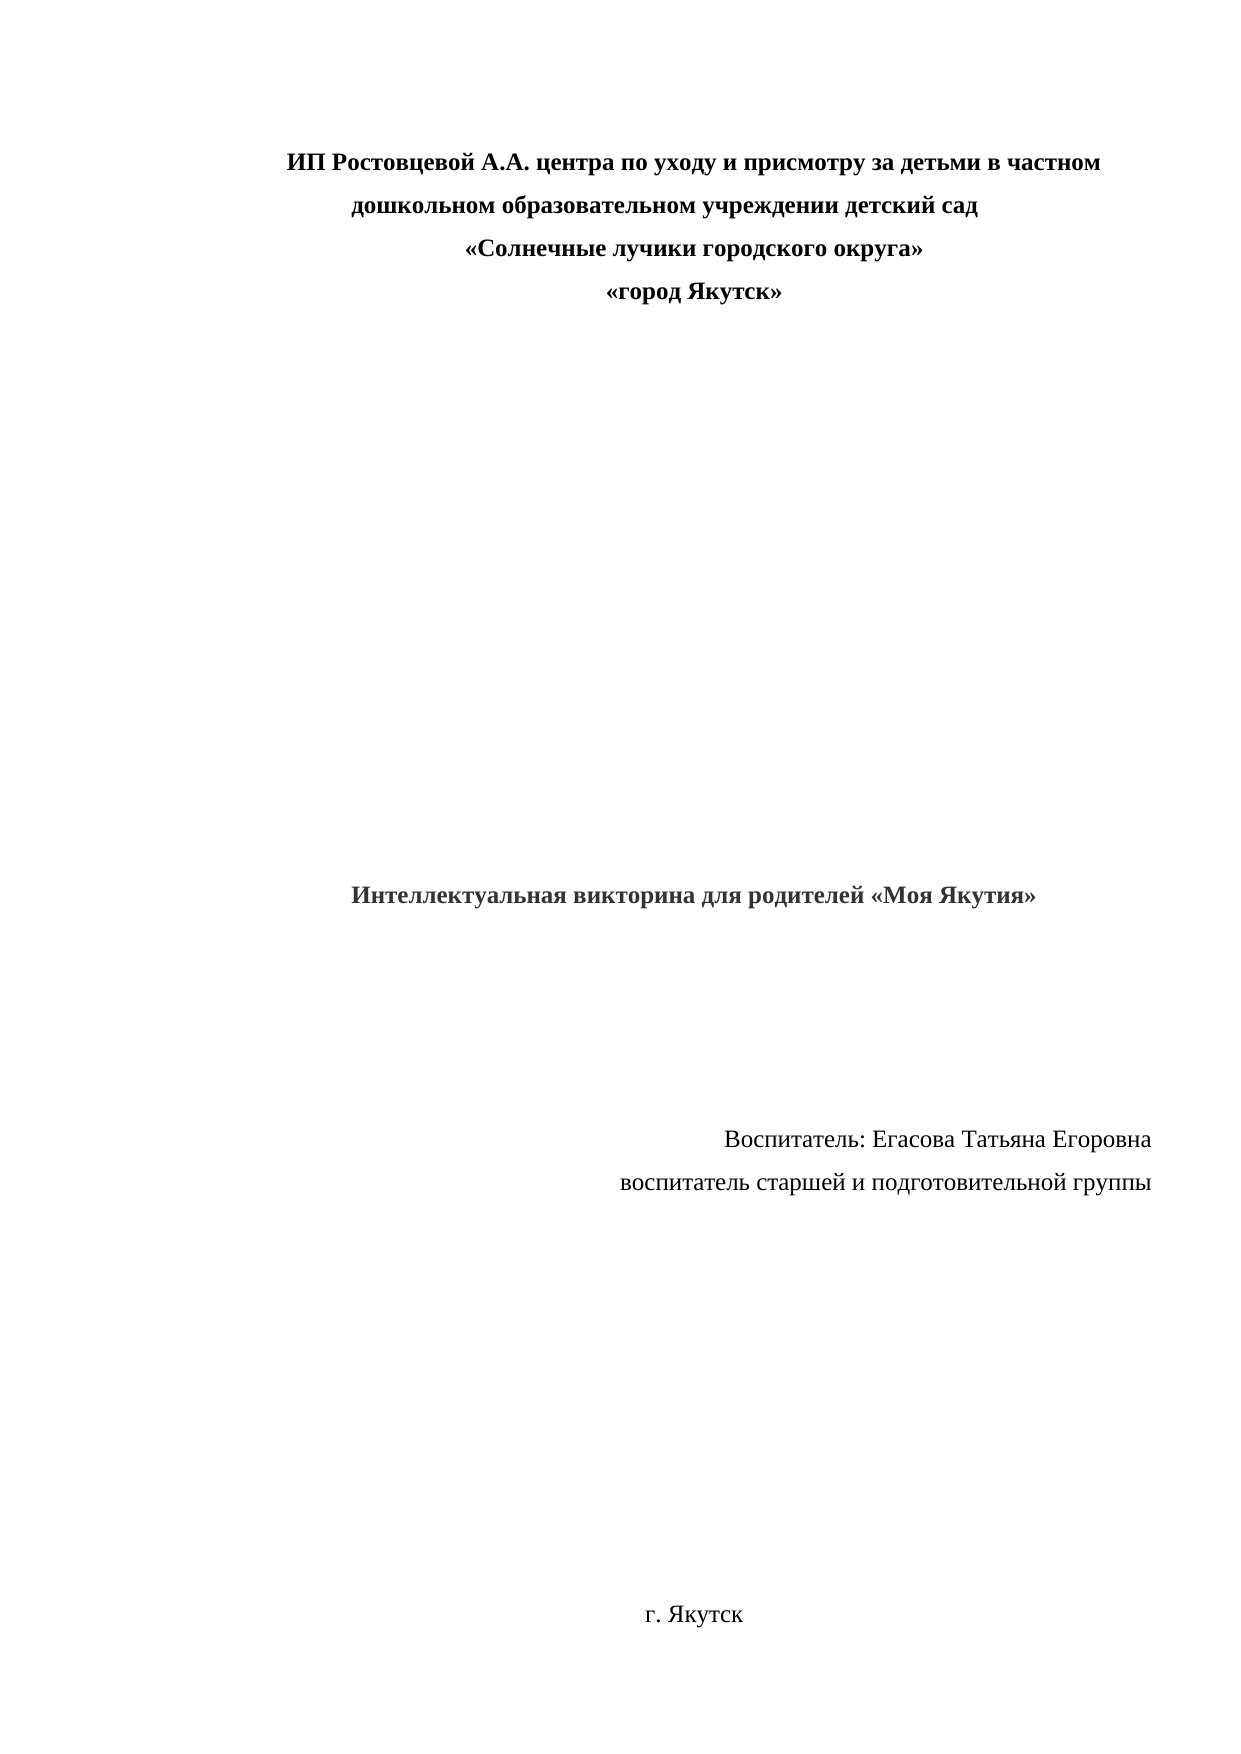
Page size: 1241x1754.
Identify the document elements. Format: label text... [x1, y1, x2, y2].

text ИП Ростовцевой А.А. центра по уходу и присмотру за детьми в частном дошкольном образовательном учреждении детский сад [177, 147, 1152, 219]
text Воспитатель: Егасова Татьяна Егоровна [177, 1124, 1152, 1153]
text г. Якутск [177, 1599, 1152, 1627]
text «Солнечные лучики городского округа» [177, 233, 1152, 262]
text Интеллектуальная викторина для родителей «Моя Якутия» [177, 880, 1152, 909]
text «город Якутск» [177, 276, 1152, 305]
text воспитатель старшей и подготовительной группы [177, 1167, 1152, 1196]
